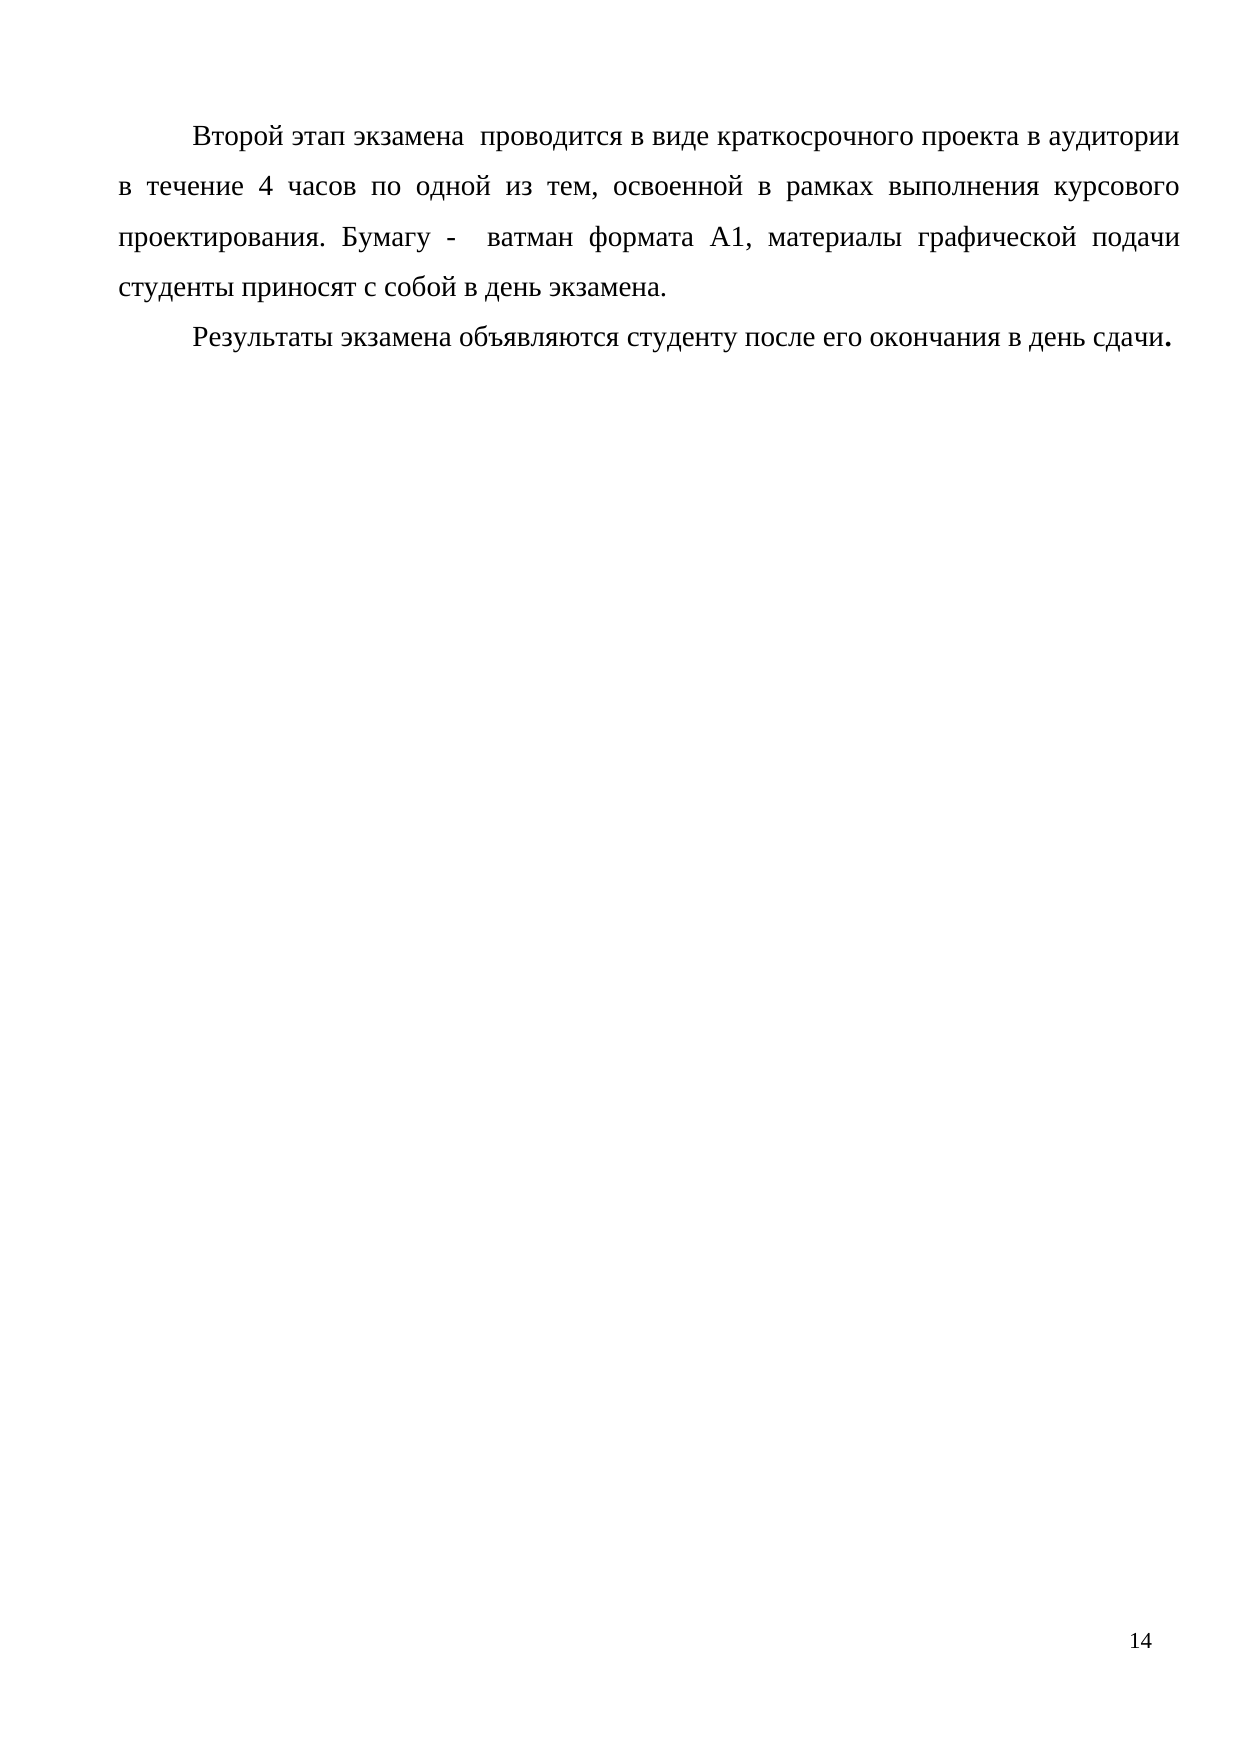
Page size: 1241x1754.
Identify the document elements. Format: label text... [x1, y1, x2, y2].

text Второй этап экзамена проводится в виде краткосрочного проекта в аудитории в течение 4 часов по одной из тем, освоенной в рамках выполнения курсового проектирования. Бумагу - ватман формата А1, материалы графической подачи студенты приносят с собой в день экзамена. [118, 118, 1181, 303]
text Результаты экзамена объявляются студенту после его окончания в день сдачи. [118, 319, 1181, 353]
